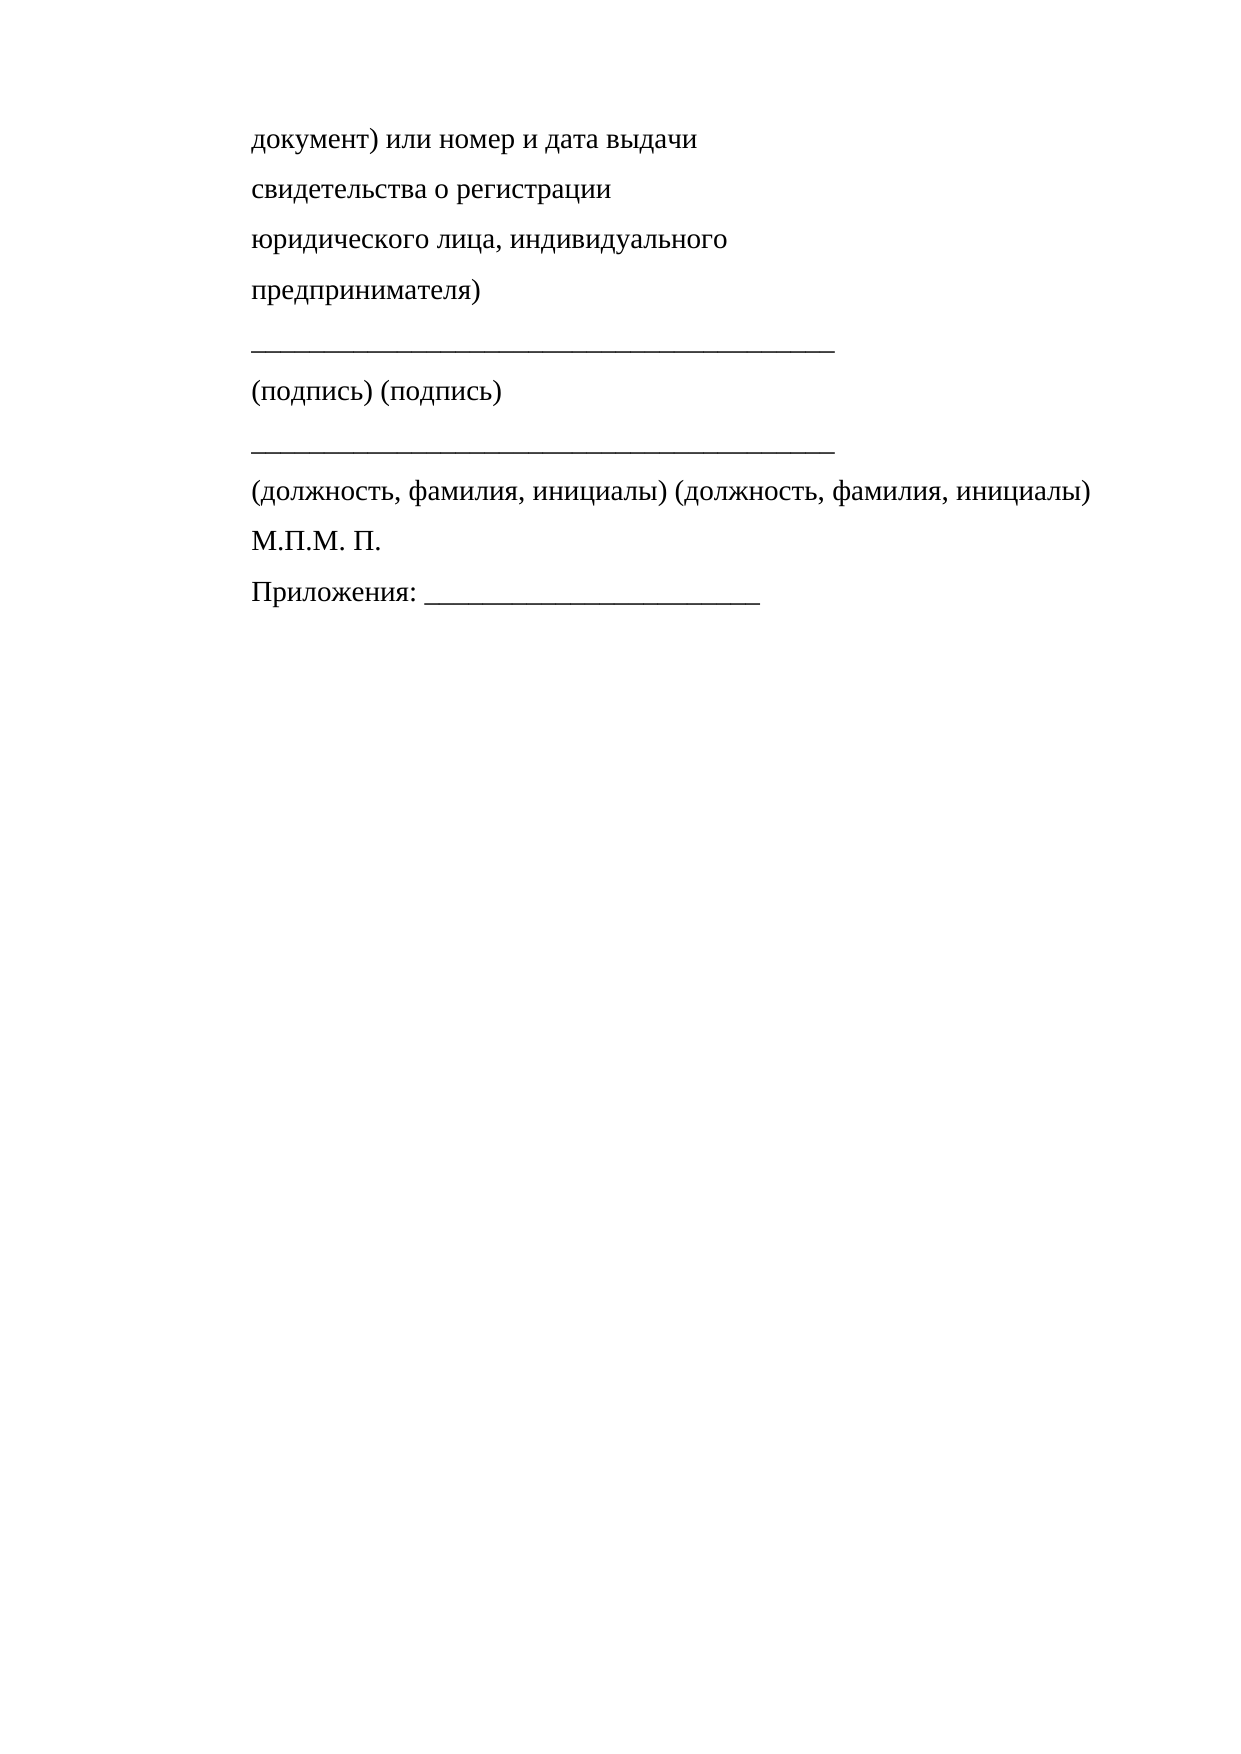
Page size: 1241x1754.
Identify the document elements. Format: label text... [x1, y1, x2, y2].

text предпринимателя) [177, 272, 1152, 306]
text ________________________________________ [177, 423, 1152, 456]
text свидетельства о регистрации [177, 171, 1152, 205]
text (должность, фамилия, инициалы) (должность, фамилия, инициалы) [177, 473, 1152, 507]
text юридического лица, индивидуального [177, 222, 1152, 255]
text ________________________________________ [177, 322, 1152, 356]
text (подпись) (подпись) [177, 373, 1152, 406]
text М.П.М. П. [177, 523, 1152, 557]
text документ) или номер и дата выдачи [177, 121, 1152, 154]
text Приложения: _______________________ [177, 574, 1152, 607]
